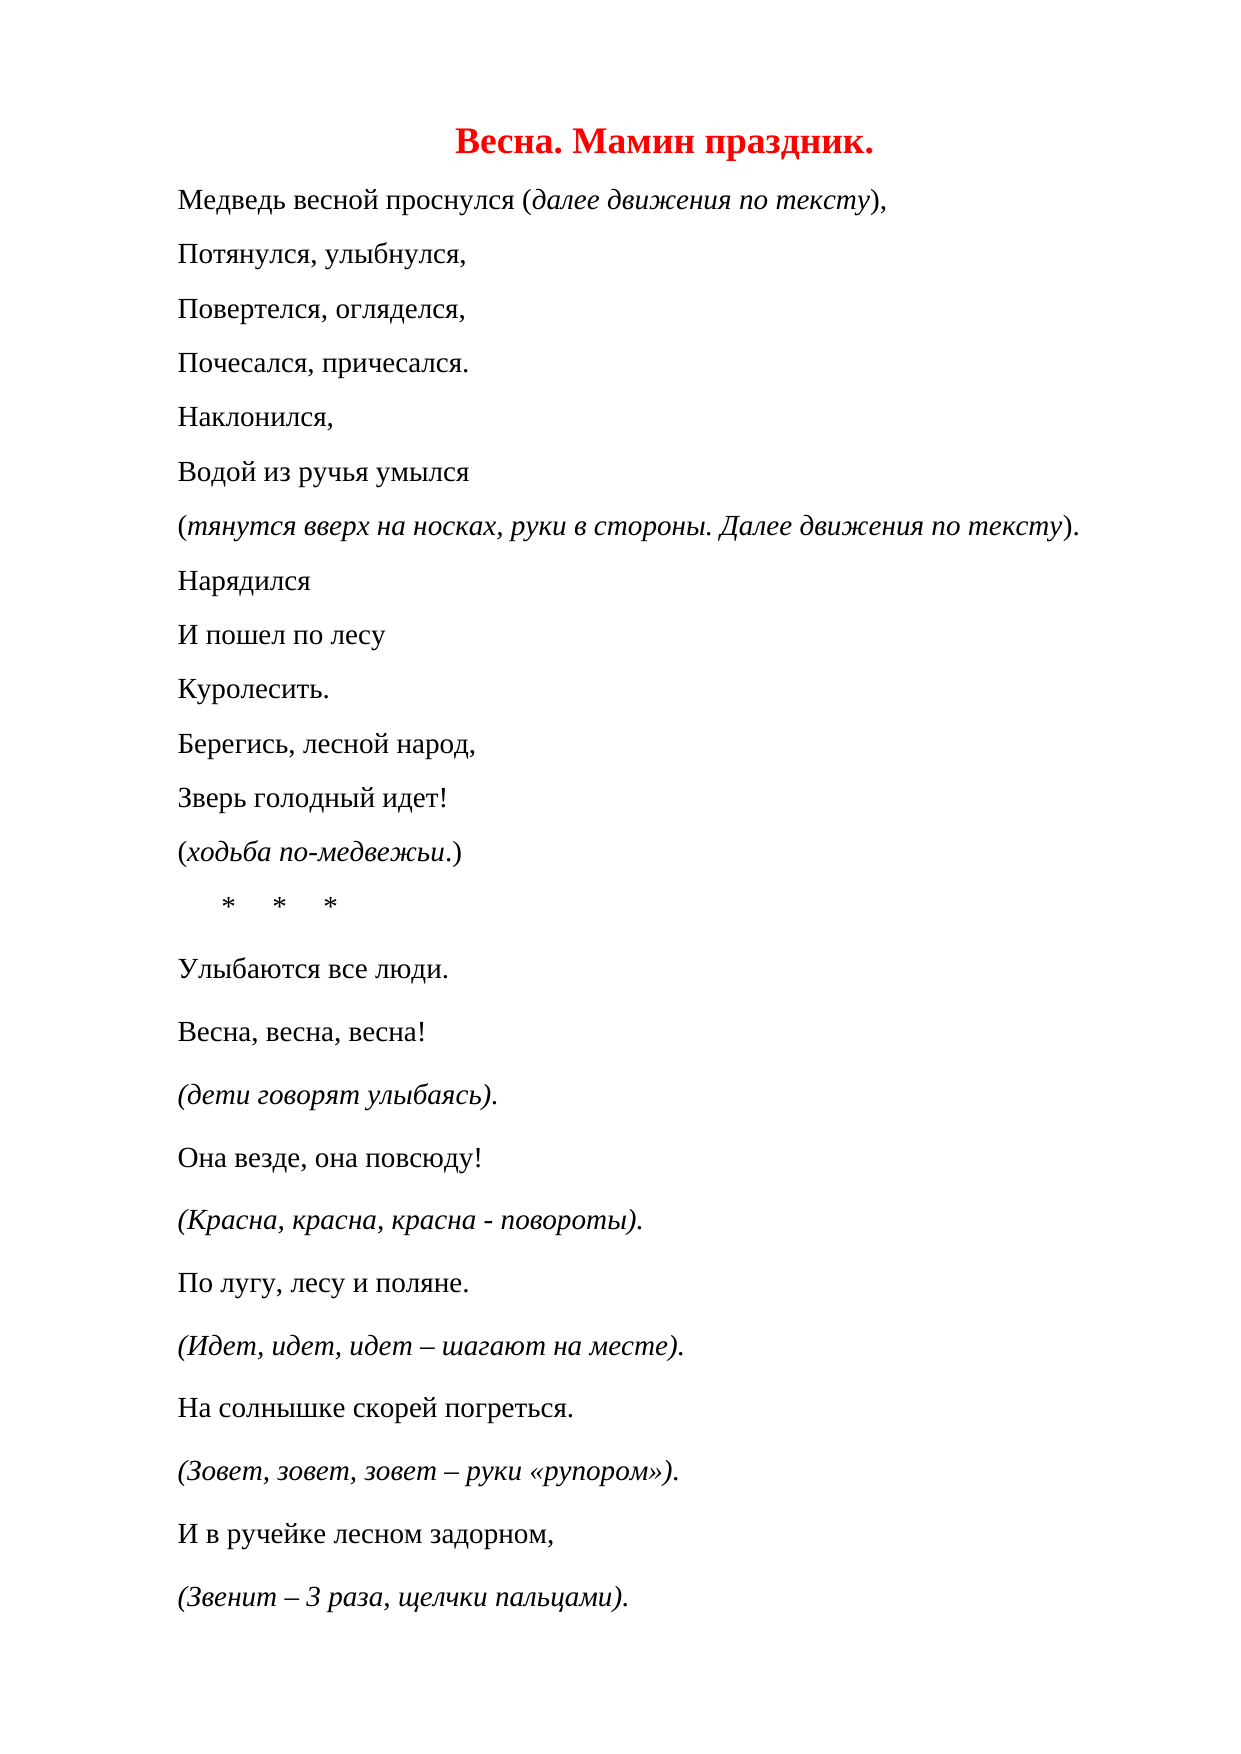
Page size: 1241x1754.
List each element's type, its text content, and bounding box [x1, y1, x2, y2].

text Потянулся, улыбнулся, [177, 236, 1152, 270]
text Берегись, лесной народ, [177, 726, 1152, 759]
text Улыбаются все люди. [177, 952, 1152, 985]
text (ходьба по-медвежьи.) [177, 834, 1152, 868]
text Наклонился, [177, 399, 1152, 433]
text Водой из ручья умылся [177, 454, 1152, 487]
text Она везде, она повсюду! [177, 1140, 1152, 1173]
text И пошел по лесу [177, 617, 1152, 651]
text (Красна, красна, красна - повороты). [177, 1202, 1152, 1236]
text Медведь весной проснулся (далее движения по тексту), [177, 182, 1152, 216]
text Куролесить. [177, 671, 1152, 705]
text Зверь голодный идет! [177, 780, 1152, 814]
text И в ручейке лесном задорном, [177, 1516, 1152, 1549]
text (тянутся вверх на носках, руки в стороны. Далее движения по тексту). [177, 508, 1152, 542]
text Почесался, причесался. [177, 345, 1152, 379]
text (дети говорят улыбаясь). [177, 1077, 1152, 1111]
text Весна. Мамин праздник. [177, 118, 1152, 161]
text (Звенит – 3 раза, щелчки пальцами). [177, 1579, 1152, 1612]
text Повертелся, огляделся, [177, 291, 1152, 324]
text (Идет, идет, идет – шагают на месте). [177, 1328, 1152, 1361]
text На солнышке скорей погреться. [177, 1391, 1152, 1424]
text * * * [177, 889, 1152, 922]
text Весна, весна, весна! [177, 1014, 1152, 1048]
text По лугу, лесу и поляне. [177, 1265, 1152, 1299]
text Нарядился [177, 563, 1152, 596]
text (Зовет, зовет, зовет – руки «рупором»). [177, 1453, 1152, 1487]
